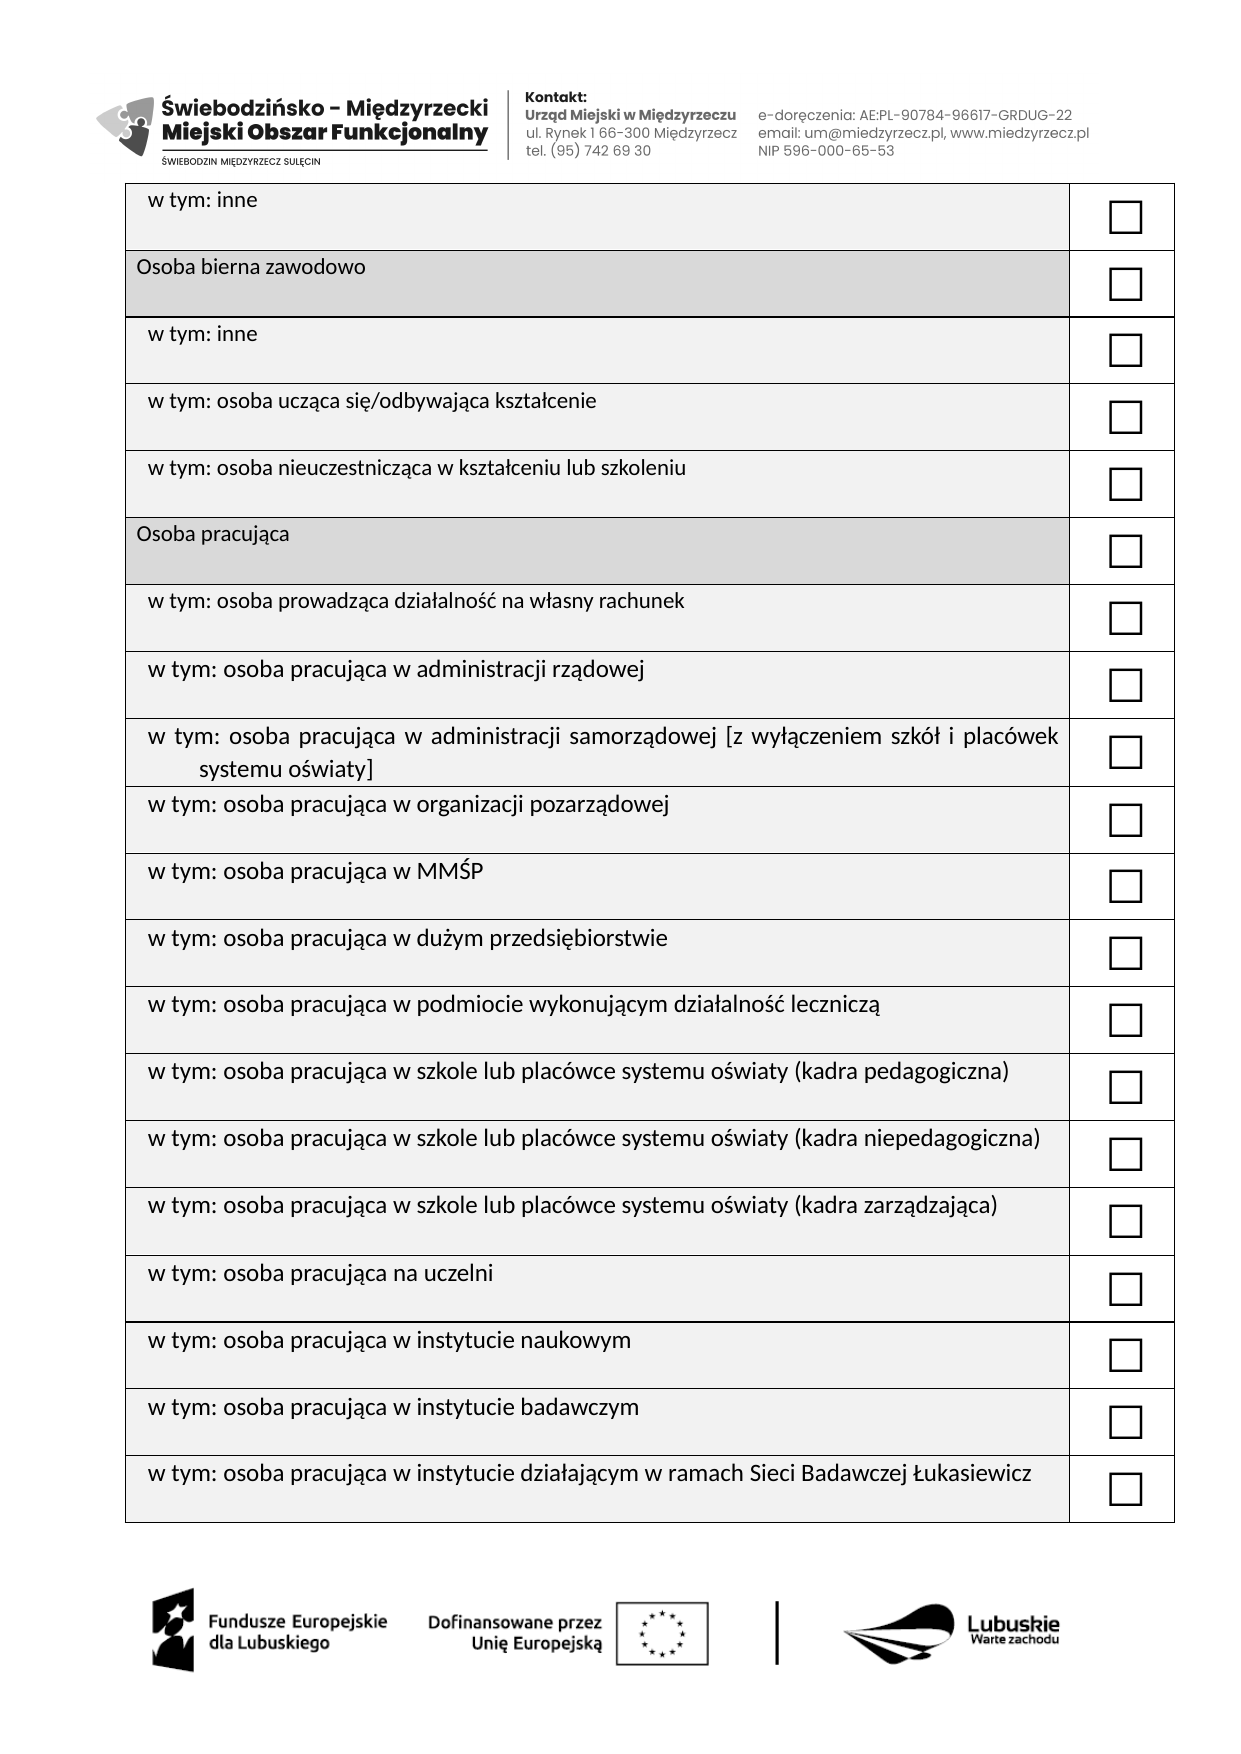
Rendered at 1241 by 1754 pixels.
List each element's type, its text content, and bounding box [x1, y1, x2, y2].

table_cell w tym: inne [126, 184, 1069, 249]
table_cell w tym: osoba pracująca w dużym przedsiębiorstwie [126, 920, 1069, 986]
table_cell w tym: osoba pracująca w administracji samorządowej [z wyłączeniem szkół i placówek systemu oświaty] [126, 719, 1069, 786]
table_cell w tym: osoba pracująca w szkole lub placówce systemu oświaty (kadra niepedagogiczna) [126, 1121, 1069, 1187]
picture [88, 73, 1100, 183]
table_cell w tym: osoba nieuczestnicząca w kształceniu lub szkoleniu [126, 451, 1069, 517]
table_cell w tym: osoba pracująca w szkole lub placówce systemu oświaty (kadra zarządzająca) [126, 1188, 1069, 1254]
table_cell w tym: osoba pracująca w szkole lub placówce systemu oświaty (kadra pedagogiczna) [126, 1054, 1069, 1120]
table_cell w tym: osoba pracująca w administracji rządowej [126, 652, 1069, 718]
table_cell w tym: osoba pracująca w instytucie działającym w ramach Sieci Badawczej Łukasiewicz [126, 1456, 1069, 1522]
table_cell Osoba pracująca [126, 518, 1069, 584]
table_cell w tym: osoba pracująca w organizacji pozarządowej [126, 787, 1069, 852]
table_cell w tym: inne [126, 318, 1069, 383]
table_cell Osoba bierna zawodowo [126, 251, 1069, 316]
table_cell w tym: osoba pracująca na uczelni [126, 1256, 1069, 1321]
table_cell w tym: osoba pracująca w MMŚP [126, 854, 1069, 919]
picture [147, 1584, 1093, 1681]
table_cell w tym: osoba ucząca się/odbywająca kształcenie [126, 384, 1069, 450]
table_cell w tym: osoba pracująca w instytucie naukowym [126, 1323, 1069, 1388]
table_cell w tym: osoba prowadząca działalność na własny rachunek [126, 585, 1069, 651]
table_cell w tym: osoba pracująca w podmiocie wykonującym działalność leczniczą [126, 987, 1069, 1053]
table_cell w tym: osoba pracująca w instytucie badawczym [126, 1389, 1069, 1455]
